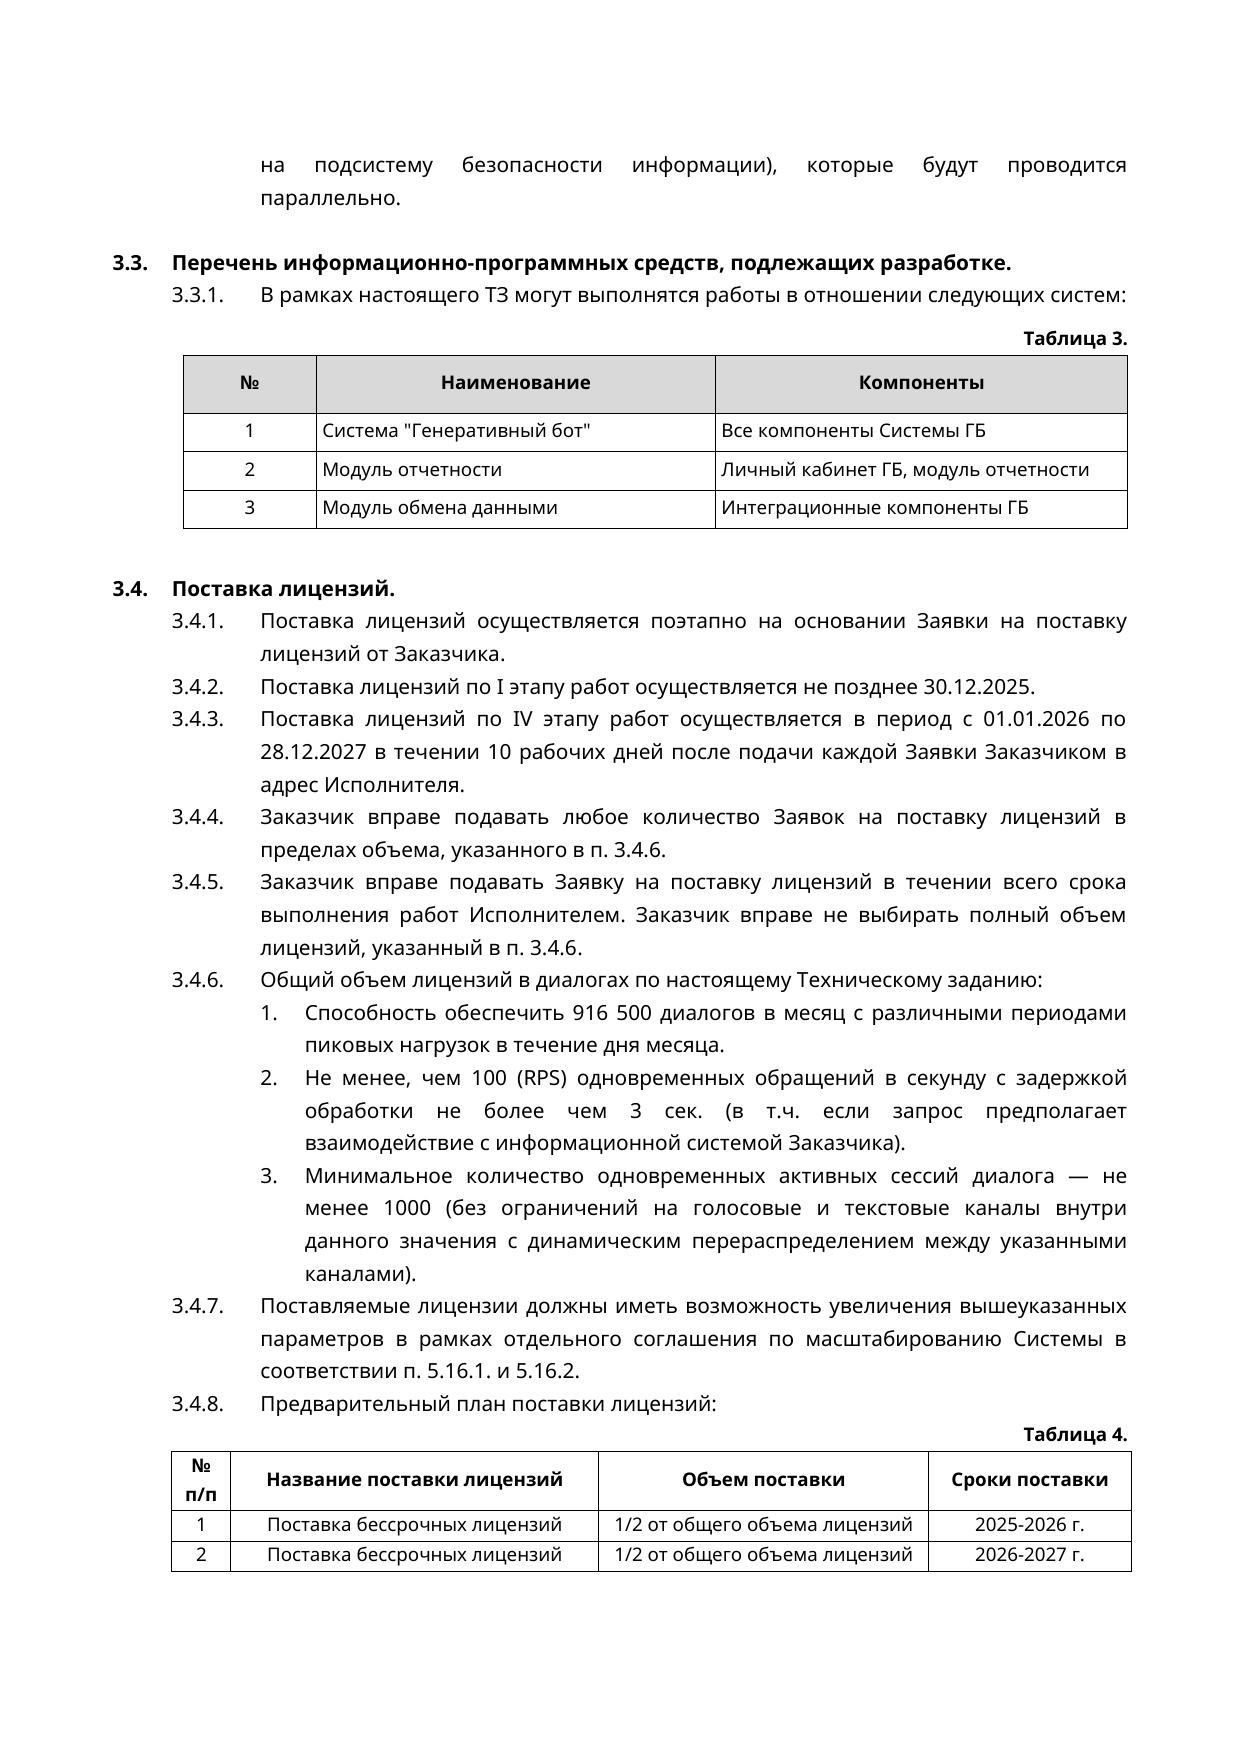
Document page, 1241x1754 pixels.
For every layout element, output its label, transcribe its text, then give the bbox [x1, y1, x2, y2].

list Предварительный план поставки лицензий: [172, 1389, 1128, 1418]
table_cell 2 [184, 452, 316, 489]
table_cell 2026-2027 г. [929, 1542, 1131, 1571]
list Заказчик вправе подавать любое количество Заявок на поставку лицензий в пределах объема, указанного в п. 3.4.6. [172, 802, 1128, 863]
table_header Сроки поставки [929, 1452, 1131, 1510]
table_cell 1 [172, 1511, 230, 1541]
subtitle Перечень информационно-программных средств, подлежащих разработке. [112, 248, 1128, 276]
list Общий объем лицензий в диалогах по настоящему Техническому заданию: [172, 965, 1128, 994]
table_cell Модуль обмена данными [317, 491, 715, 528]
table_cell 3 [184, 491, 316, 528]
table_cell Модуль отчетности [317, 452, 715, 489]
table_header Объем поставки [599, 1452, 928, 1510]
table_cell Все компоненты Системы ГБ [716, 414, 1127, 451]
table_cell 1 [184, 414, 316, 451]
table_header Название поставки лицензий [231, 1452, 598, 1510]
list Минимальное количество одновременных активных сессий диалога — не менее 1000 (без ограничений на голосовые и текстовые каналы внутри данного значения с динамическим перераспределением между указанными каналами). [260, 1161, 1128, 1287]
table_cell Интеграционные компоненты ГБ [716, 491, 1127, 528]
table_cell 1/2 от общего объема лицензий [599, 1511, 928, 1541]
table_cell Поставка бессрочных лицензий [231, 1511, 598, 1541]
table_header Наименование [317, 356, 715, 413]
list Способность обеспечить 916 500 диалогов в месяц с различными периодами пиковых нагрузок в течение дня месяца. [260, 998, 1128, 1059]
subtitle Поставка лицензий. [112, 574, 1128, 602]
list Таблица 3. [112, 326, 1128, 351]
list В рамках настоящего ТЗ могут выполнятся работы в отношении следующих систем: [172, 280, 1128, 309]
list Поставка лицензий осуществляется поэтапно на основании Заявки на поставку лицензий от Заказчика. [172, 607, 1128, 668]
table_header № п/п [172, 1452, 230, 1510]
table_cell 2025-2026 г. [929, 1511, 1131, 1541]
text Таблица 4. [112, 1422, 1128, 1447]
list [172, 150, 1128, 211]
table_header Компоненты [716, 356, 1127, 413]
list Поставляемые лицензии должны иметь возможность увеличения вышеуказанных параметров в рамках отдельного соглашения по масштабированию Системы в соответствии п. 5.16.1. и 5.16.2. [172, 1291, 1128, 1385]
table_cell Система "Генеративный бот" [317, 414, 715, 451]
table_header № [184, 356, 316, 413]
list Поставка лицензий по IV этапу работ осуществляется в период с 01.01.2026 по 28.12.2027 в течении 10 рабочих дней после подачи каждой Заявки Заказчиком в адрес Исполнителя. [172, 704, 1128, 798]
table_cell 2 [172, 1542, 230, 1571]
list Не менее, чем 100 (RPS) одновременных обращений в секунду с задержкой обработки не более чем 3 сек. (в т.ч. если запрос предполагает взаимодействие с информационной системой Заказчика). [260, 1063, 1128, 1157]
list Заказчик вправе подавать Заявку на поставку лицензий в течении всего срока выполнения работ Исполнителем. Заказчик вправе не выбирать полный объем лицензий, указанный в п. 3.4.6. [172, 867, 1128, 961]
list Поставка лицензий по I этапу работ осуществляется не позднее 30.12.2025. [172, 672, 1128, 700]
table_cell Личный кабинет ГБ, модуль отчетности [716, 452, 1127, 489]
table_cell 1/2 от общего объема лицензий [599, 1542, 928, 1571]
table_cell Поставка бессрочных лицензий [231, 1542, 598, 1571]
